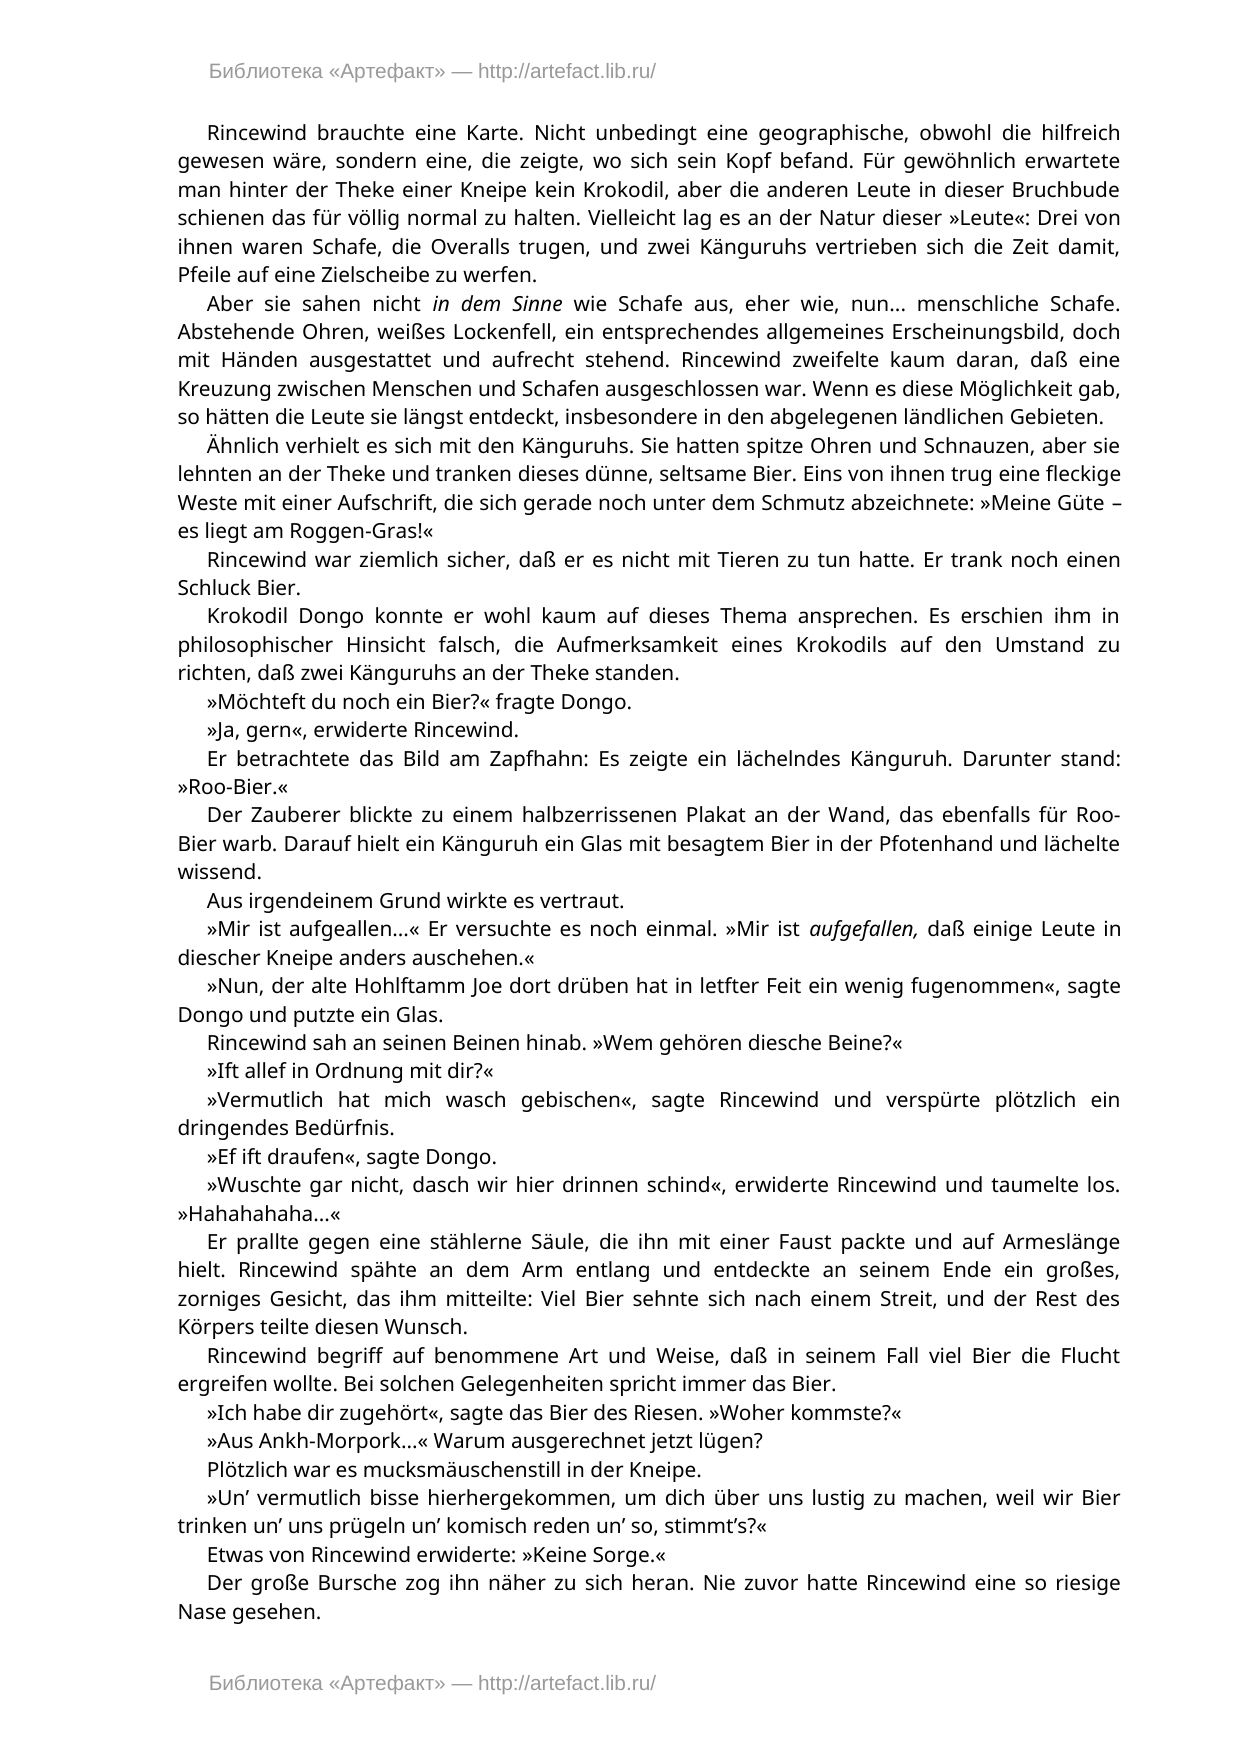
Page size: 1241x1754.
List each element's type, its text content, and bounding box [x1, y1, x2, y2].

text »Mir ist aufgeallen...« Er versuchte es noch einmal. »Mir ist aufgefallen, daß einige Leute in diescher Kneipe anders auschehen.« [177, 914, 1122, 971]
text Aber sie sahen nicht in dem Sinne wie Schafe aus, eher wie, nun... menschliche Schafe. Abstehende Ohren, weißes Lockenfell, ein entsprechendes allgemeines Erscheinungsbild, doch mit Händen ausgestattet und aufrecht stehend. Rincewind zweifelte kaum daran, daß eine Kreuzung zwischen Menschen und Schafen ausgeschlossen war. Wenn es diese Möglichkeit gab, so hätten die Leute sie längst entdeckt, insbesondere in den abgelegenen ländlichen Gebieten. [177, 289, 1122, 431]
text »Ift allef in Ordnung mit dir?« [177, 1057, 1122, 1085]
text »Vermutlich hat mich wasch gebischen«, sagte Rincewind und verspürte plötzlich ein dringendes Bedürfnis. [177, 1085, 1122, 1142]
text »Möchteft du noch ein Bier?« fragte Dongo. [177, 687, 1122, 715]
text Rincewind sah an seinen Beinen hinab. »Wem gehören diesche Beine?« [177, 1028, 1122, 1057]
text Er betrachtete das Bild am Zapfhahn: Es zeigte ein lächelndes Känguruh. Darunter stand: »Roo-Bier.« [177, 744, 1122, 801]
text »Ef ift draufen«, sagte Dongo. [177, 1142, 1122, 1170]
text »Ja, gern«, erwiderte Rincewind. [177, 715, 1122, 744]
text »Aus Ankh-Morpork...« Warum ausgerechnet jetzt lügen? [177, 1426, 1122, 1455]
text »Wuschte gar nicht, dasch wir hier drinnen schind«, erwiderte Rincewind und taumelte los. »Hahahahaha...« [177, 1170, 1122, 1227]
text Rincewind begriff auf benommene Art und Weise, daß in seinem Fall viel Bier die Flucht ergreifen wollte. Bei solchen Gelegenheiten spricht immer das Bier. [177, 1341, 1122, 1398]
text »Un’ vermutlich bisse hierhergekommen, um dich über uns lustig zu machen, weil wir Bier trinken un’ uns prügeln un’ komisch reden un’ so, stimmt’s?« [177, 1483, 1122, 1540]
text Aus irgendeinem Grund wirkte es vertraut. [177, 886, 1122, 914]
text Rincewind brauchte eine Karte. Nicht unbedingt eine geographische, obwohl die hilfreich gewesen wäre, sondern eine, die zeigte, wo sich sein Kopf befand. Für gewöhnlich erwartete man hinter der Theke einer Kneipe kein Krokodil, aber die anderen Leute in dieser Bruchbude schienen das für völlig normal zu halten. Vielleicht lag es an der Natur dieser »Leute«: Drei von ihnen waren Schafe, die Overalls trugen, und zwei Känguruhs vertrieben sich die Zeit damit, Pfeile auf eine Zielscheibe zu werfen. [177, 118, 1122, 289]
text Der Zauberer blickte zu einem halbzerrissenen Plakat an der Wand, das ebenfalls für Roo-Bier warb. Darauf hielt ein Känguruh ein Glas mit besagtem Bier in der Pfotenhand und lächelte wissend. [177, 801, 1122, 886]
text Etwas von Rincewind erwiderte: »Keine Sorge.« [177, 1540, 1122, 1568]
text Er prallte gegen eine stählerne Säule, die ihn mit einer Faust packte und auf Armeslänge hielt. Rincewind spähte an dem Arm entlang und entdeckte an seinem Ende ein großes, zorniges Gesicht, das ihm mitteilte: Viel Bier sehnte sich nach einem Streit, und der Rest des Körpers teilte diesen Wunsch. [177, 1227, 1122, 1341]
text Rincewind war ziemlich sicher, daß er es nicht mit Tieren zu tun hatte. Er trank noch einen Schluck Bier. [177, 545, 1122, 602]
text Krokodil Dongo konnte er wohl kaum auf dieses Thema ansprechen. Es erschien ihm in philosophischer Hinsicht falsch, die Aufmerksamkeit eines Krokodils auf den Umstand zu richten, daß zwei Känguruhs an der Theke standen. [177, 602, 1122, 687]
text »Ich habe dir zugehört«, sagte das Bier des Riesen. »Woher kommste?« [177, 1398, 1122, 1426]
text Der große Bursche zog ihn näher zu sich heran. Nie zuvor hatte Rincewind eine so riesige Nase gesehen. [177, 1568, 1122, 1625]
text Plötzlich war es mucksmäuschenstill in der Kneipe. [177, 1455, 1122, 1483]
text Ähnlich verhielt es sich mit den Känguruhs. Sie hatten spitze Ohren und Schnauzen, aber sie lehnten an der Theke und tranken dieses dünne, seltsame Bier. Eins von ihnen trug eine fleckige Weste mit einer Aufschrift, die sich gerade noch unter dem Schmutz abzeichnete: »Meine Güte – es liegt am Roggen-Gras!« [177, 431, 1122, 545]
text »Nun, der alte Hohlftamm Joe dort drüben hat in letfter Feit ein wenig fugenommen«, sagte Dongo und putzte ein Glas. [177, 971, 1122, 1028]
